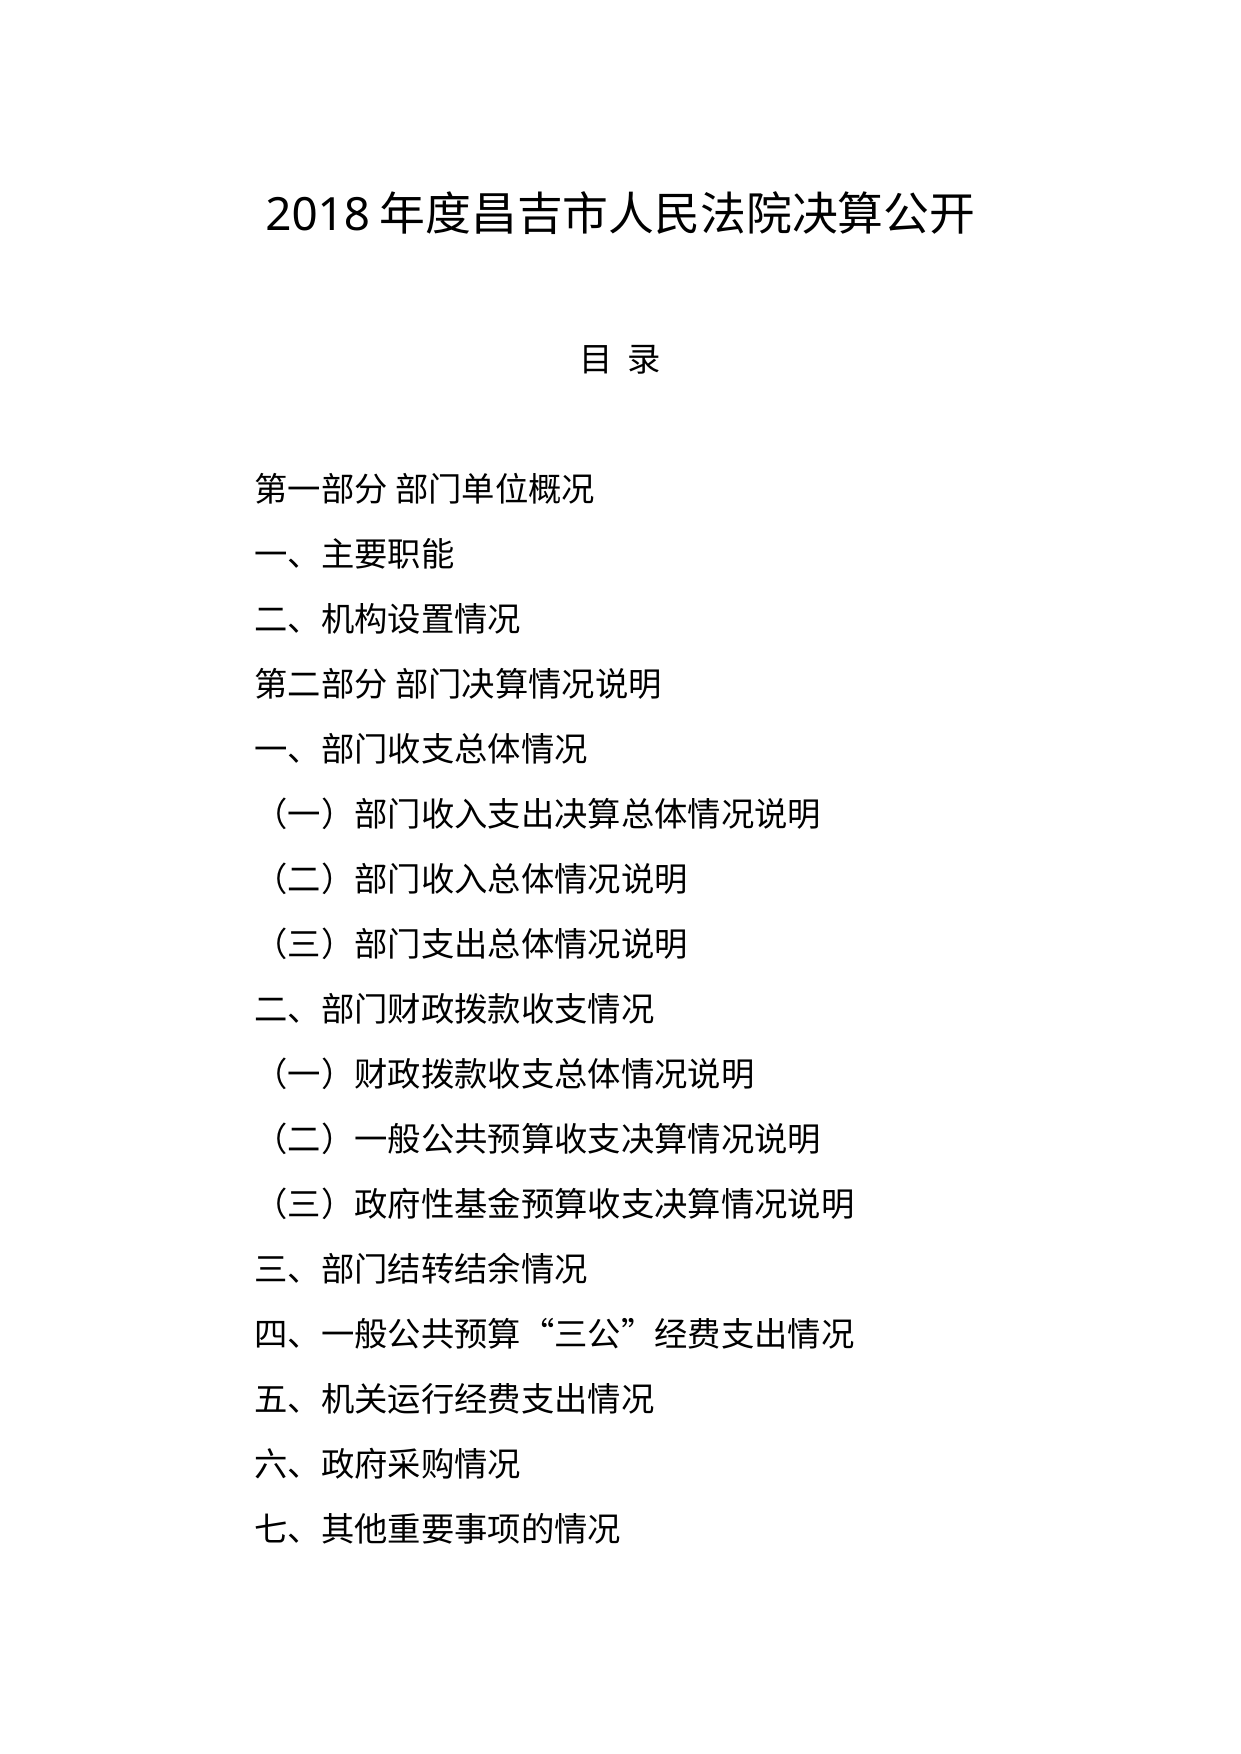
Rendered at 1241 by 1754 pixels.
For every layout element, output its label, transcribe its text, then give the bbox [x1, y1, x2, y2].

text 四、一般公共预算“三公”经费支出情况 [187, 1299, 1053, 1364]
text 一、主要职能 [187, 519, 1053, 584]
text 二、机构设置情况 [187, 584, 1053, 649]
text 第一部分 部门单位概况 [187, 454, 1053, 519]
text （二）部门收入总体情况说明 [187, 844, 1053, 909]
text （一）部门收入支出决算总体情况说明 [187, 779, 1053, 844]
text （一）财政拨款收支总体情况说明 [187, 1039, 1053, 1104]
text 目 录 [187, 324, 1053, 389]
text 2018年度昌吉市人民法院决算公开 [187, 162, 1053, 259]
text 一、部门收支总体情况 [187, 714, 1053, 779]
text 二、部门财政拨款收支情况 [187, 974, 1053, 1039]
text （三）政府性基金预算收支决算情况说明 [187, 1169, 1053, 1234]
text 五、机关运行经费支出情况 [187, 1364, 1053, 1429]
text 三、部门结转结余情况 [187, 1234, 1053, 1299]
text （三）部门支出总体情况说明 [187, 909, 1053, 974]
text 第二部分 部门决算情况说明 [187, 649, 1053, 714]
text 六、政府采购情况 [187, 1429, 1053, 1494]
text （二）一般公共预算收支决算情况说明 [187, 1104, 1053, 1169]
text 七、其他重要事项的情况 [187, 1494, 1053, 1559]
